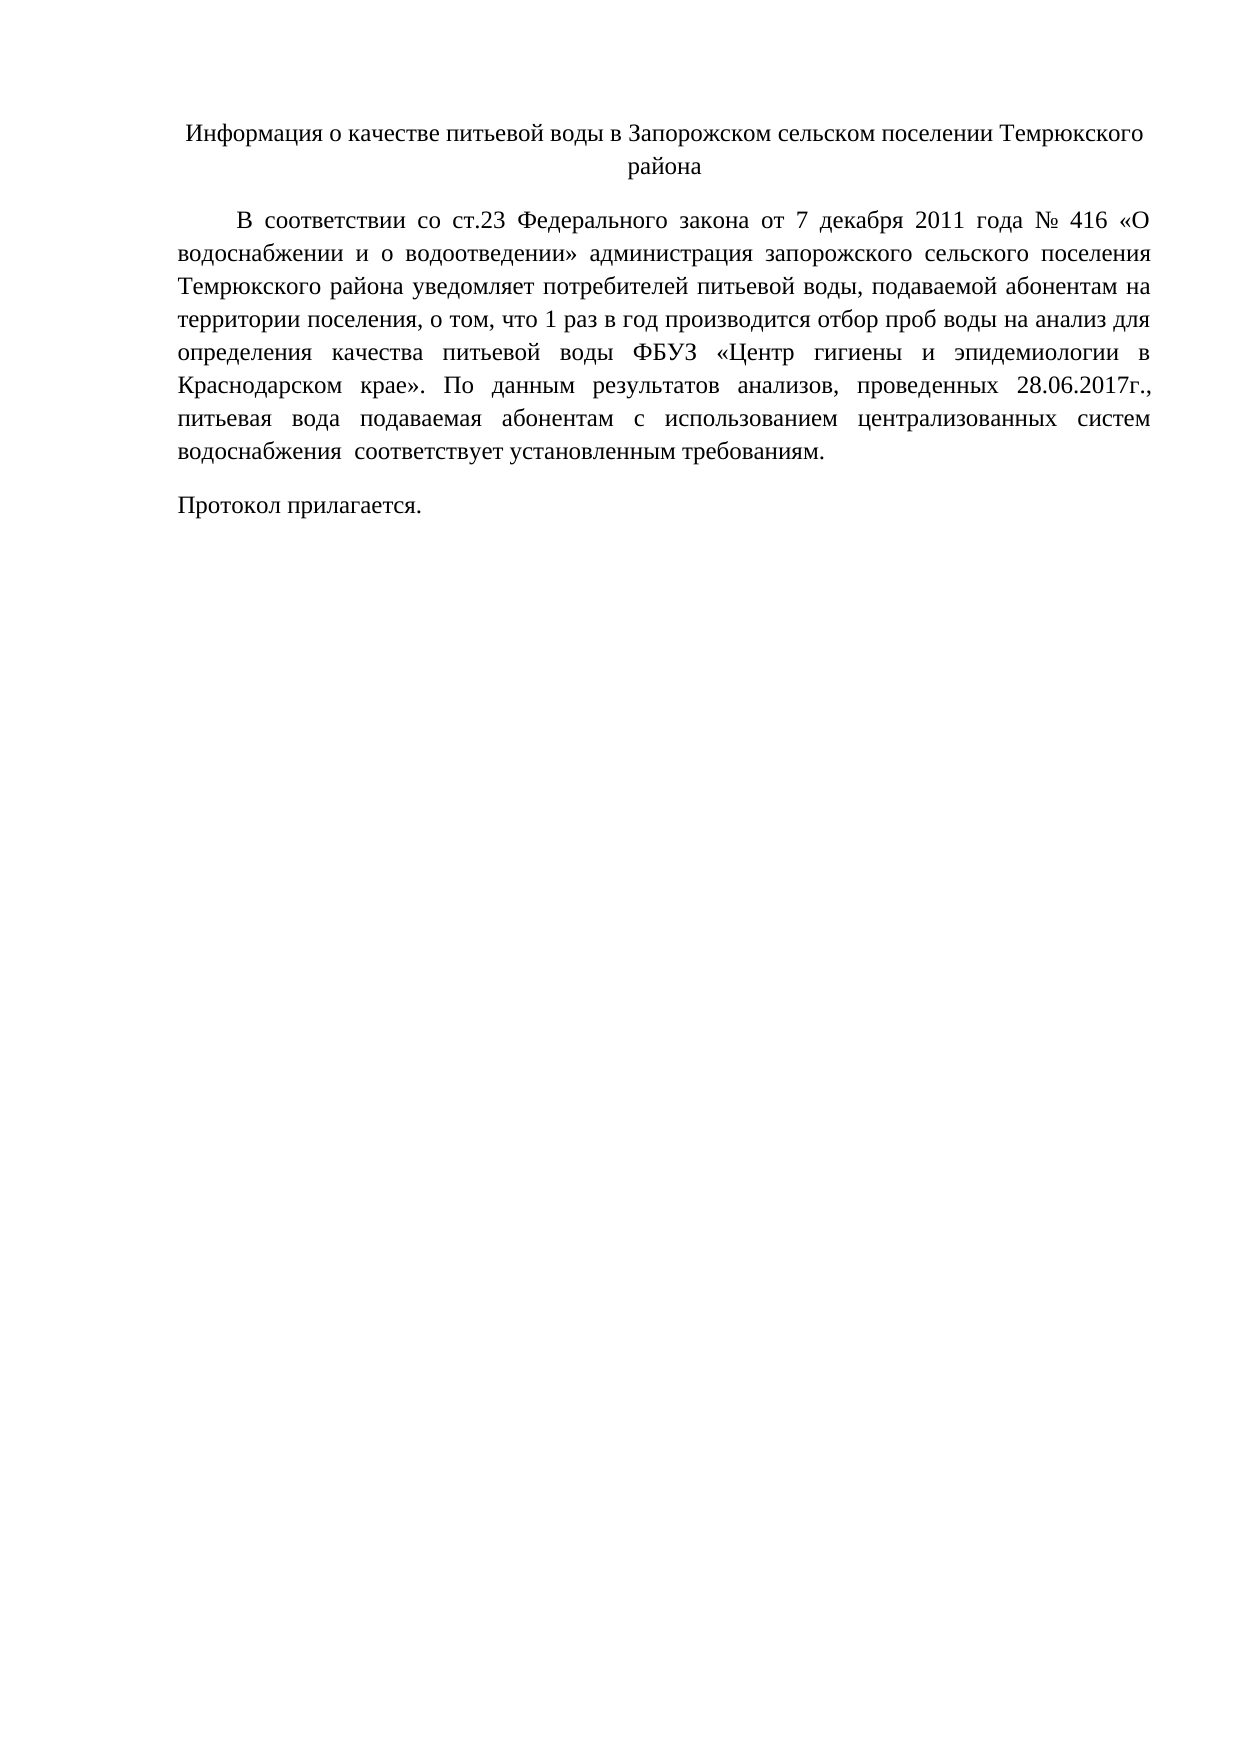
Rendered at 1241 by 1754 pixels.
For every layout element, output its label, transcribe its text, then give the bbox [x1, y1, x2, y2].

text Информация о качестве питьевой воды в Запорожском сельском поселении Темрюкского района [177, 118, 1152, 180]
text Протокол прилагается. [177, 490, 1152, 519]
text В соответствии со ст.23 Федерального закона от 7 декабря 2011 года № 416 «О водоснабжении и о водоотведении» администрация запорожского сельского поселения Темрюкского района уведомляет потребителей питьевой воды, подаваемой абонентам на территории поселения, о том, что 1 раз в год производится отбор проб воды на анализ для определения качества питьевой воды ФБУЗ «Центр гигиены и эпидемиологии в Краснодарском крае». По данным результатов анализов, проведенных 28.06.2017г., питьевая вода подаваемая абонентам с использованием централизованных систем водоснабжения соответствует установленным требованиям. [177, 205, 1152, 465]
